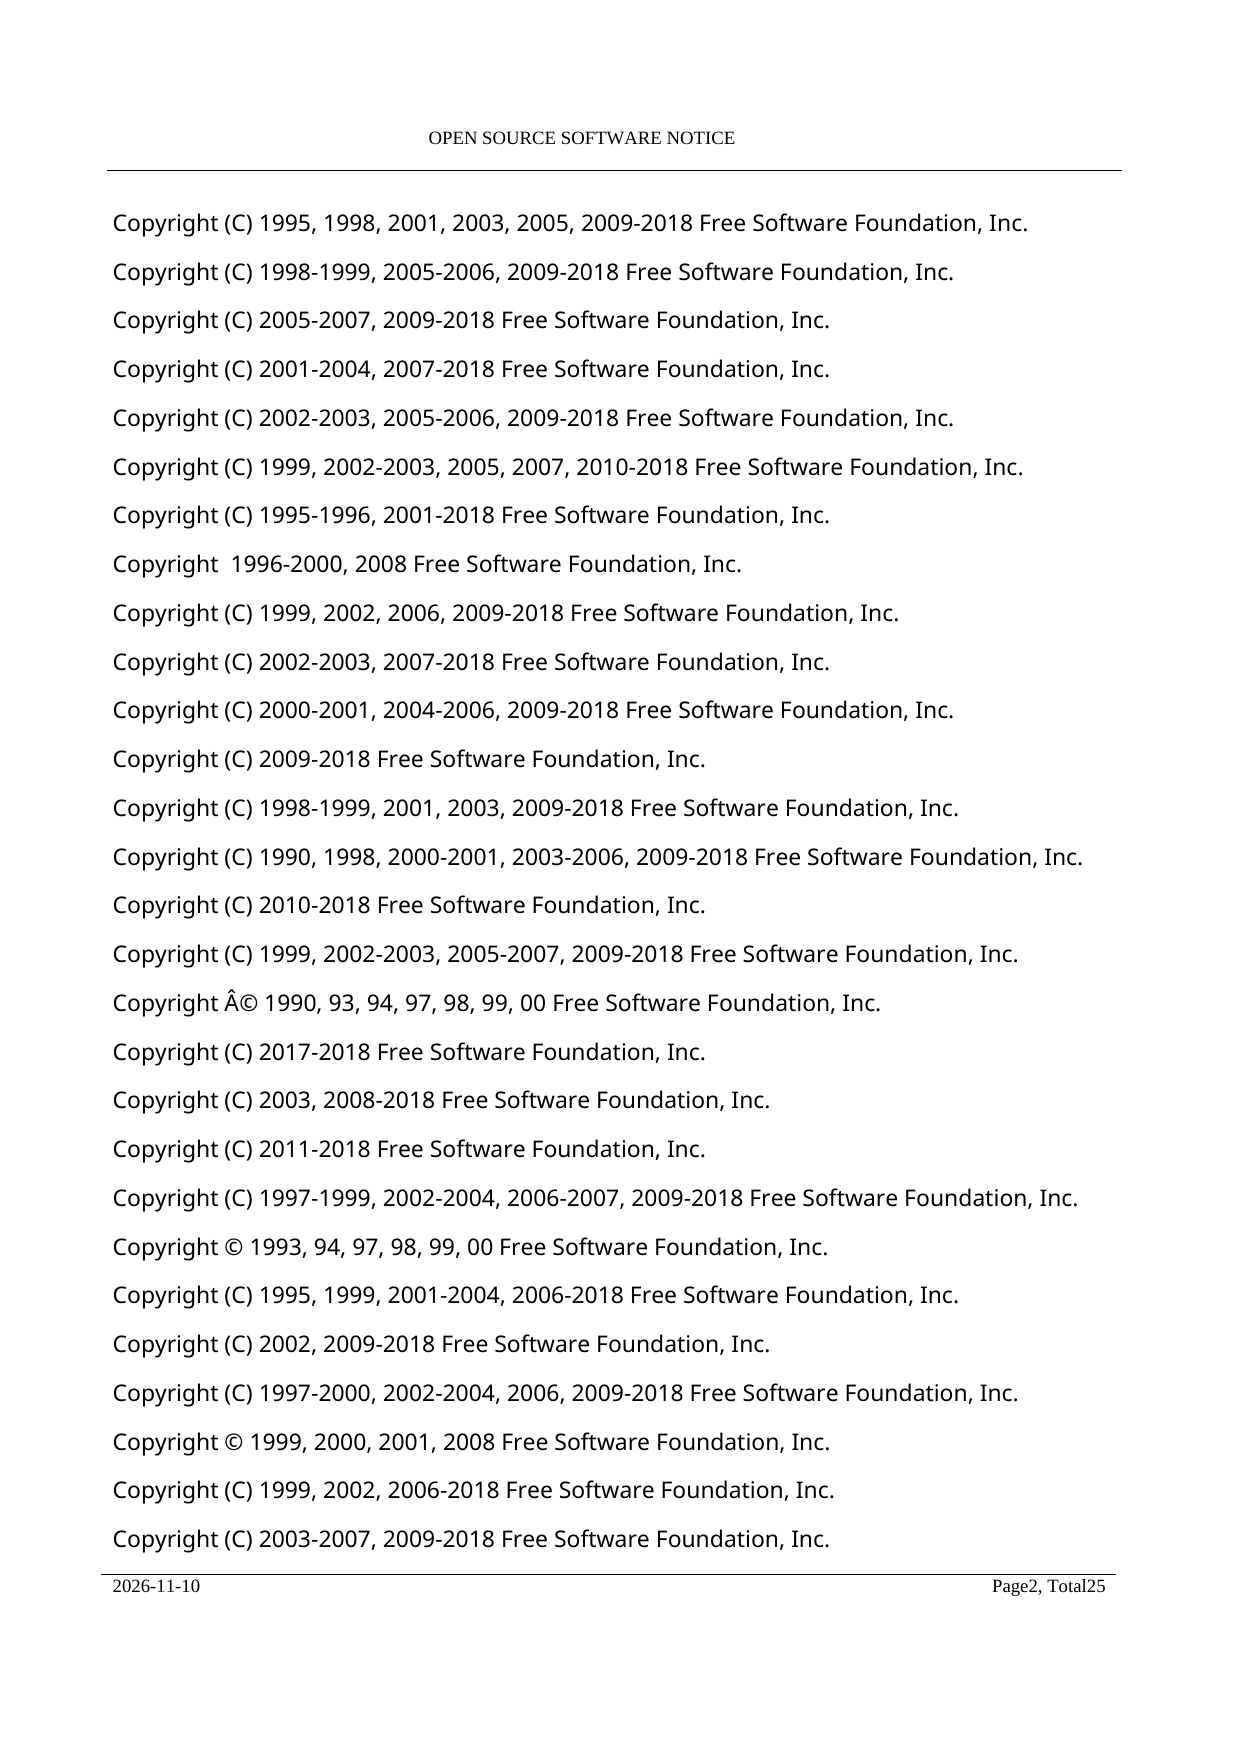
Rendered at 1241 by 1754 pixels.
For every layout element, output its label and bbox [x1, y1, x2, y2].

text [112, 206, 1128, 1555]
